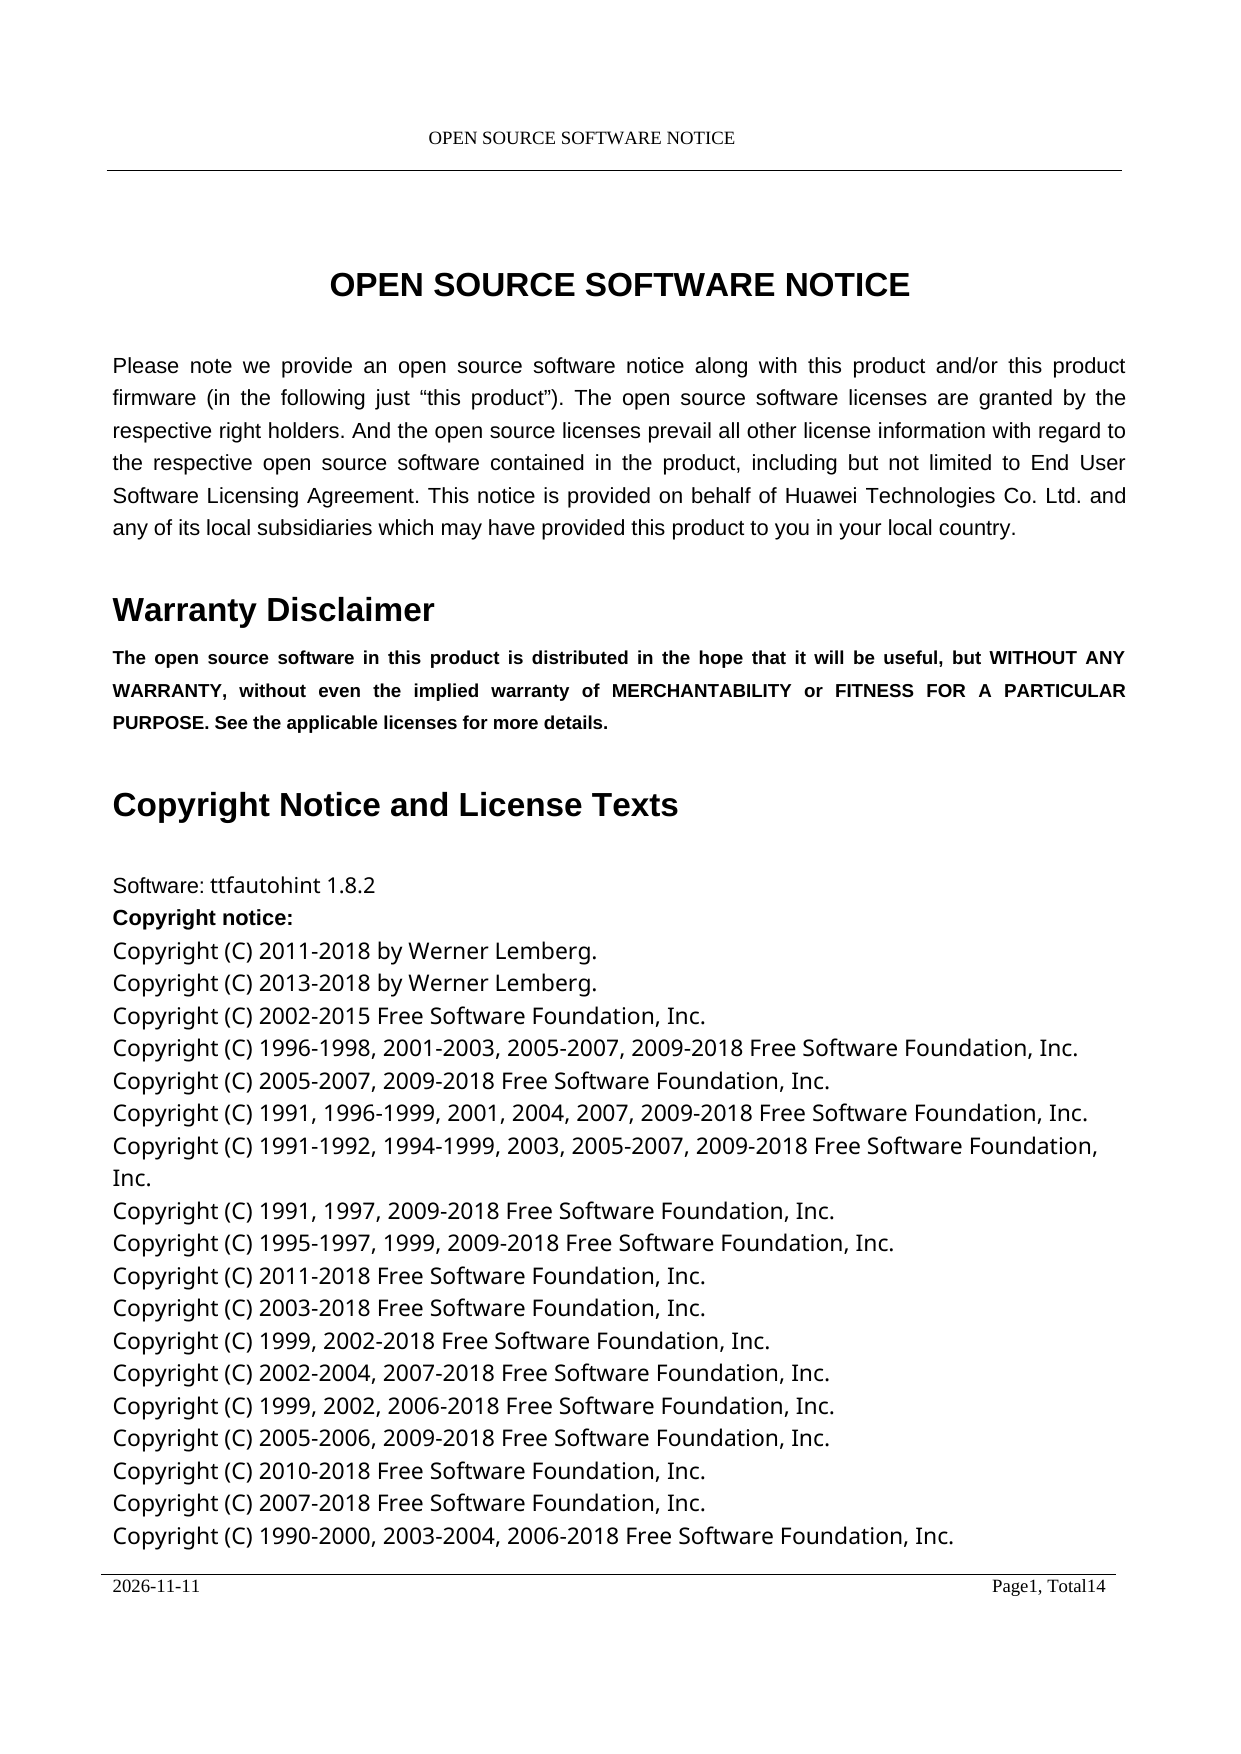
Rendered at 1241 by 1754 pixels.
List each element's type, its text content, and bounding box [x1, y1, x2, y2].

text Warranty Disclaimer [112, 576, 1128, 641]
text Copyright (C) 2005-2006, 2009-2018 Free Software Foundation, Inc. [112, 1421, 1128, 1454]
text Copyright (C) 2005-2007, 2009-2018 Free Software Foundation, Inc. [112, 1064, 1128, 1096]
text Copyright (C) 1990-2000, 2003-2004, 2006-2018 Free Software Foundation, Inc. [112, 1519, 1128, 1551]
text Copyright (C) 1999, 2002-2018 Free Software Foundation, Inc. [112, 1324, 1128, 1356]
text Copyright (C) 1995-1997, 1999, 2009-2018 Free Software Foundation, Inc. [112, 1226, 1128, 1259]
text Please note we provide an open source software notice along with this product and/or this product firmware (in the following just “this product”). The open source software licenses are granted by the respective right holders. And the open source licenses prevail all other license information with regard to the respective open source software contained in the product, including but not limited to End User Software Licensing Agreement. This notice is provided on behalf of Huawei Technologies Co. Ltd. and any of its local subsidiaries which may have provided this product to you in your local country. [112, 349, 1128, 544]
text Copyright (C) 1996-1998, 2001-2003, 2005-2007, 2009-2018 Free Software Foundation, Inc. [112, 1031, 1128, 1064]
text The open source software in this product is distributed in the hope that it will be useful, but WITHOUT ANY WARRANTY, without even the implied warranty of MERCHANTABILITY or FITNESS FOR A PARTICULAR PURPOSE. See the applicable licenses for more details. [112, 641, 1128, 739]
text Copyright (C) 1991-1992, 1994-1999, 2003, 2005-2007, 2009-2018 Free Software Foundation, Inc. [112, 1129, 1128, 1194]
text Software: ttfautohint 1.8.2 [112, 869, 1128, 901]
text Copyright (C) 2011-2018 Free Software Foundation, Inc. [112, 1259, 1128, 1291]
text Copyright (C) 2002-2015 Free Software Foundation, Inc. [112, 999, 1128, 1031]
text Copyright (C) 2007-2018 Free Software Foundation, Inc. [112, 1486, 1128, 1519]
text Copyright Notice and License Texts [112, 771, 1128, 836]
text Copyright (C) 1999, 2002, 2006-2018 Free Software Foundation, Inc. [112, 1389, 1128, 1421]
text Copyright (C) 2011-2018 by Werner Lemberg. [112, 934, 1128, 966]
text Copyright (C) 2003-2018 Free Software Foundation, Inc. [112, 1291, 1128, 1324]
text Copyright (C) 2013-2018 by Werner Lemberg. [112, 966, 1128, 999]
text Copyright (C) 1991, 1997, 2009-2018 Free Software Foundation, Inc. [112, 1194, 1128, 1226]
text Copyright (C) 1991, 1996-1999, 2001, 2004, 2007, 2009-2018 Free Software Foundation, Inc. [112, 1096, 1128, 1129]
text Copyright notice: [112, 901, 1128, 934]
text OPEN SOURCE SOFTWARE NOTICE [112, 251, 1128, 316]
text Copyright (C) 2010-2018 Free Software Foundation, Inc. [112, 1454, 1128, 1486]
text Copyright (C) 2002-2004, 2007-2018 Free Software Foundation, Inc. [112, 1356, 1128, 1389]
